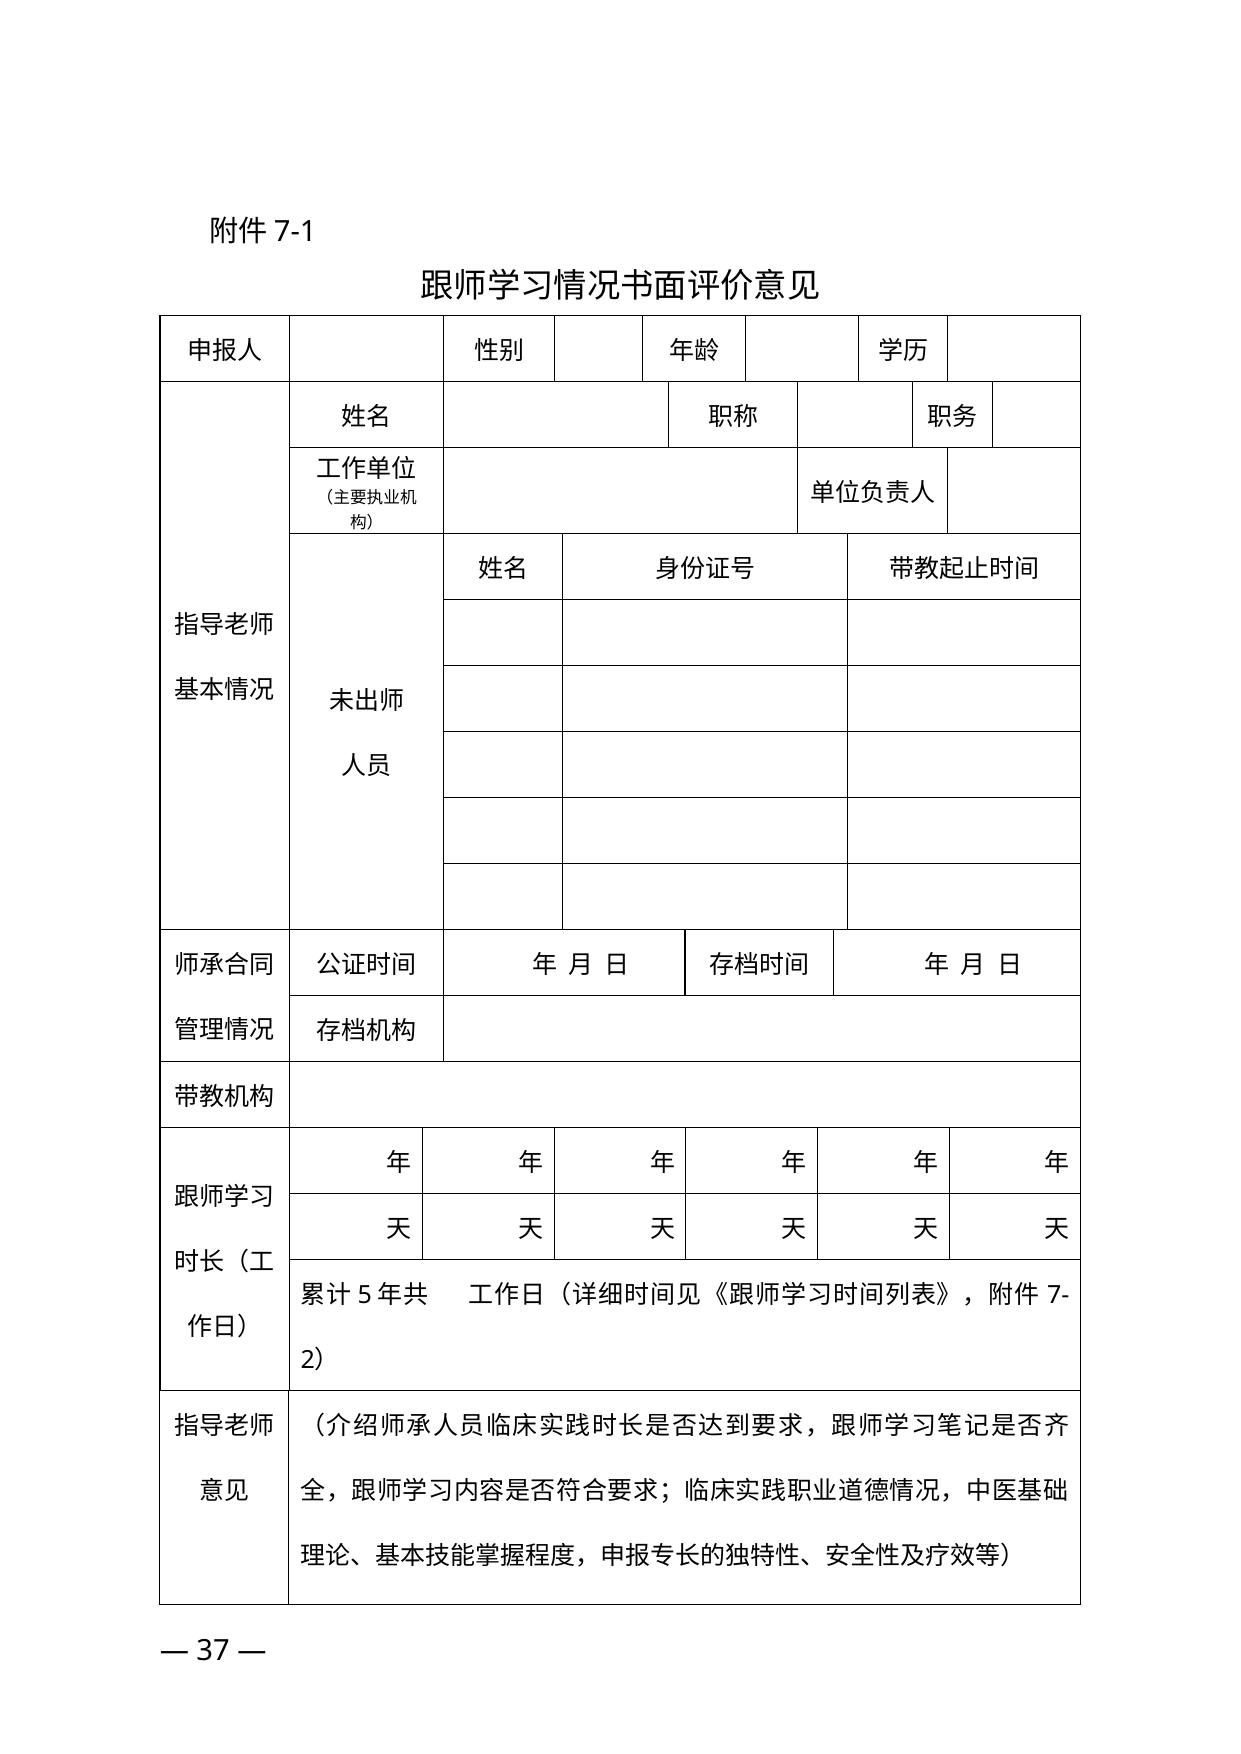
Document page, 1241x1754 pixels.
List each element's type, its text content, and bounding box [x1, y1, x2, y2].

table_cell [563, 732, 847, 797]
table_cell [563, 864, 847, 929]
table_cell 带教机构 [161, 1062, 289, 1127]
table_cell 职务 [913, 382, 992, 447]
table_cell [948, 448, 1080, 533]
table_cell 年 [686, 1128, 817, 1193]
table_cell [798, 382, 912, 447]
table_cell [848, 798, 1080, 863]
table_header 性别 [444, 316, 554, 381]
table_cell [444, 864, 562, 929]
table_cell 年 [818, 1128, 949, 1193]
table_cell 天 [555, 1194, 685, 1259]
table_cell 姓名 [290, 382, 443, 447]
table_cell [563, 600, 847, 665]
table_header [948, 316, 1080, 381]
table_cell 姓名 [444, 534, 562, 599]
table_cell 年 [950, 1128, 1080, 1193]
table_cell 职称 [669, 382, 797, 447]
table_cell 公证时间 [290, 930, 443, 995]
table_header 申报人 [161, 316, 289, 381]
table_header [746, 316, 858, 381]
table_cell 身份证号 [563, 534, 847, 599]
table_cell [444, 732, 562, 797]
table_header [555, 316, 642, 381]
table_cell 指导老师意见 [160, 1391, 288, 1604]
table_cell 年 [555, 1128, 685, 1193]
table_cell 工作单位 （主要执业机构） [290, 448, 443, 533]
table_cell 天 [290, 1194, 422, 1259]
table_cell 存档机构 [290, 996, 443, 1061]
table_cell 天 [818, 1194, 949, 1259]
table_cell 年 [290, 1128, 422, 1193]
table_cell [444, 666, 562, 731]
table_cell 天 [950, 1194, 1080, 1259]
table_cell 天 [423, 1194, 554, 1259]
table_cell [848, 732, 1080, 797]
table_cell [444, 382, 668, 447]
table_cell [848, 864, 1080, 929]
table_cell [444, 600, 562, 665]
table_cell 年 月 日 [444, 930, 684, 995]
table_cell 带教起止时间 [848, 534, 1080, 599]
table_cell [563, 798, 847, 863]
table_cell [289, 1391, 1080, 1604]
table_cell [993, 382, 1080, 447]
table_cell 累计5年共 工作日（详细时间见《跟师学习时间列表》，附件7-2） [290, 1260, 1080, 1390]
table_header 学历 [859, 316, 947, 381]
table_header [290, 316, 443, 381]
table_cell [290, 1062, 1080, 1127]
table_cell 年 月 日 [834, 930, 1080, 995]
table_cell 单位负责人 [798, 448, 947, 533]
table_header 年龄 [643, 316, 745, 381]
text 跟师学习情况书面评价意见 [159, 250, 1081, 315]
table_cell 师承合同 管理情况 [161, 930, 289, 1061]
table_cell 跟师学习时长（工作日） [161, 1128, 289, 1390]
table_cell 未出师 人员 [290, 534, 443, 929]
table_cell 年 [423, 1128, 554, 1193]
table_cell [848, 666, 1080, 731]
table_cell [444, 448, 797, 533]
table_cell 存档时间 [686, 930, 833, 995]
table_cell 指导老师 基本情况 [161, 382, 289, 929]
table_cell [563, 666, 847, 731]
text 2、申报中医医术确有专长人员医师资格考核时请同时附指导老师的《医师资格证书》《医师执业证书》《专业技术资格证书》（如有）等复印件（核对人加具“与原件相符”意见，签名并加盖单位印章）附件7-1 [159, 208, 1081, 250]
table_cell [444, 996, 1080, 1061]
table_cell 天 [686, 1194, 817, 1259]
table_cell [444, 798, 562, 863]
table_cell [848, 600, 1080, 665]
